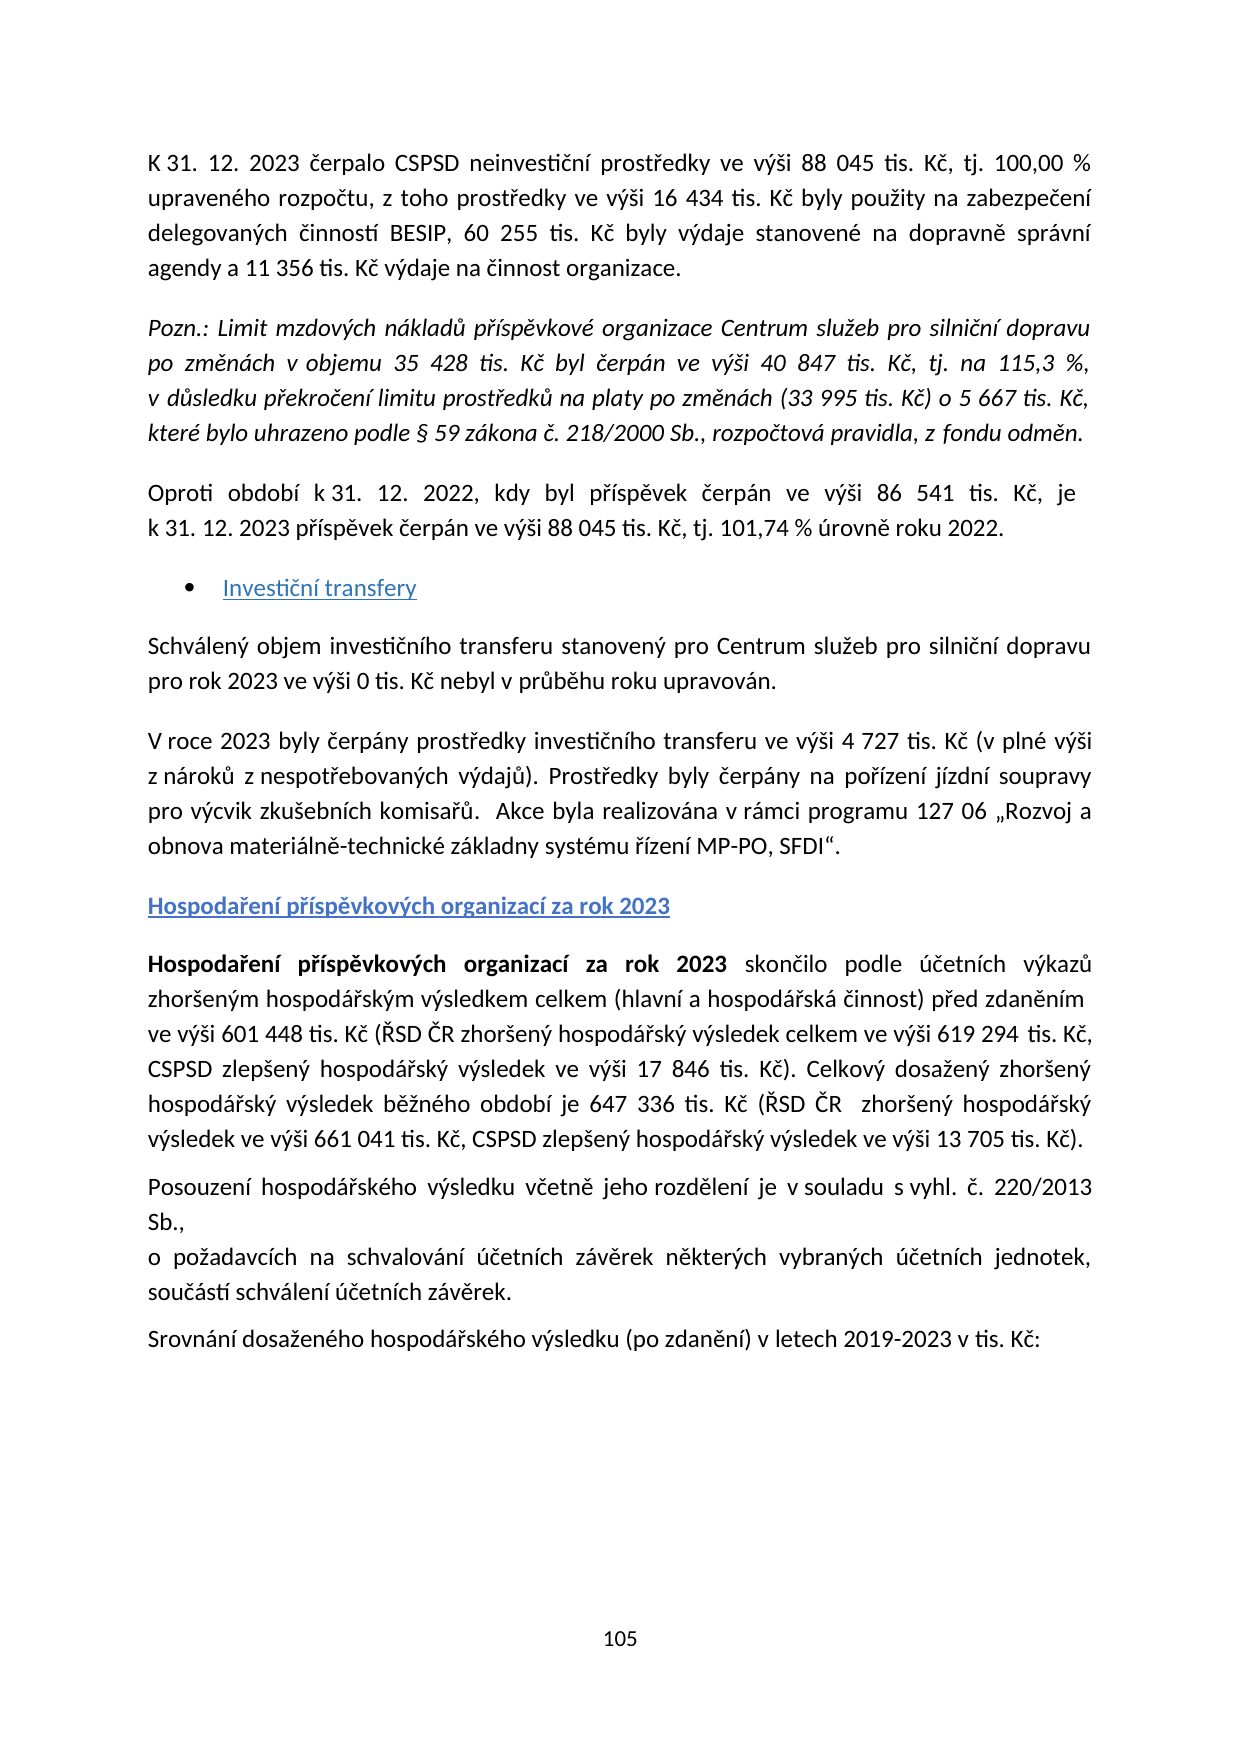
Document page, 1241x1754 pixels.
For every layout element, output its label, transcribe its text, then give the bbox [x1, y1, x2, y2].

text Schválený objem investičního transferu stanovený pro Centrum služeb pro silniční dopravu pro rok 2023 ve výši 0 tis. Kč nebyl v průběhu roku upravován. [148, 631, 1093, 696]
text Investiční transfery [185, 573, 1093, 603]
text Oproti období k 31. 12. 2022, kdy byl příspěvek čerpán ve výši 86 541 tis. Kč, je k 31. 12. 2023 příspěvek čerpán ve výši 88 045 tis. Kč, tj. 101,74 % úrovně roku 2022. [148, 478, 1093, 543]
text Srovnání dosaženého hospodářského výsledku (po zdanění) v letech 2019-2023 v tis. Kč: [148, 1323, 1093, 1354]
text Pozn.: Limit mzdových nákladů příspěvkové organizace Centrum služeb pro silniční dopravu po změnách v objemu 35 428 tis. Kč byl čerpán ve výši 40 847 tis. Kč, tj. na 115,3 %, v důsledku překročení limitu prostředků na platy po změnách (33 995 tis. Kč) o 5 667 tis. Kč, které bylo uhrazeno podle § 59 zákona č. 218/2000 Sb., rozpočtová pravidla, z fondu odměn. [148, 313, 1093, 448]
text K 31. 12. 2023 čerpalo CSPSD neinvestiční prostředky ve výši 88 045 tis. Kč, tj. 100,00 % upraveného rozpočtu, z toho prostředky ve výši 16 434 tis. Kč byly použity na zabezpečení delegovaných činností BESIP, 60 255 tis. Kč byly výdaje stanovené na dopravně správní agendy a 11 356 tis. Kč výdaje na činnost organizace. [148, 148, 1093, 283]
text Hospodaření příspěvkových organizací za rok 2023 skončilo podle účetních výkazů zhoršeným hospodářským výsledkem celkem (hlavní a hospodářská činnost) před zdaněním ve výši 601 448 tis. Kč (ŘSD ČR zhoršený hospodářský výsledek celkem ve výši 619 294 tis. Kč, CSPSD zlepšený hospodářský výsledek ve výši 17 846 tis. Kč). Celkový dosažený zhoršený hospodářský výsledek běžného období je 647 336 tis. Kč (ŘSD ČR zhoršený hospodářský výsledek ve výši 661 041 tis. Kč, CSPSD zlepšený hospodářský výsledek ve výši 13 705 tis. Kč). [148, 948, 1093, 1154]
text Hospodaření příspěvkových organizací za rok 2023 [148, 891, 1093, 921]
text V roce 2023 byly čerpány prostředky investičního transferu ve výši 4 727 tis. Kč (v plné výši z nároků z nespotřebovaných výdajů). Prostředky byly čerpány na pořízení jízdní soupravy pro výcvik zkušebních komisařů. Akce byla realizována v rámci programu 127 06 „Rozvoj a obnova materiálně-technické základny systému řízení MP-PO, SFDI“. [148, 726, 1093, 861]
text Posouzení hospodářského výsledku včetně jeho rozdělení je v souladu s vyhl. č. 220/2013 Sb., o požadavcích na schvalování účetních závěrek některých vybraných účetních jednotek, součástí schválení účetních závěrek. [148, 1171, 1093, 1306]
